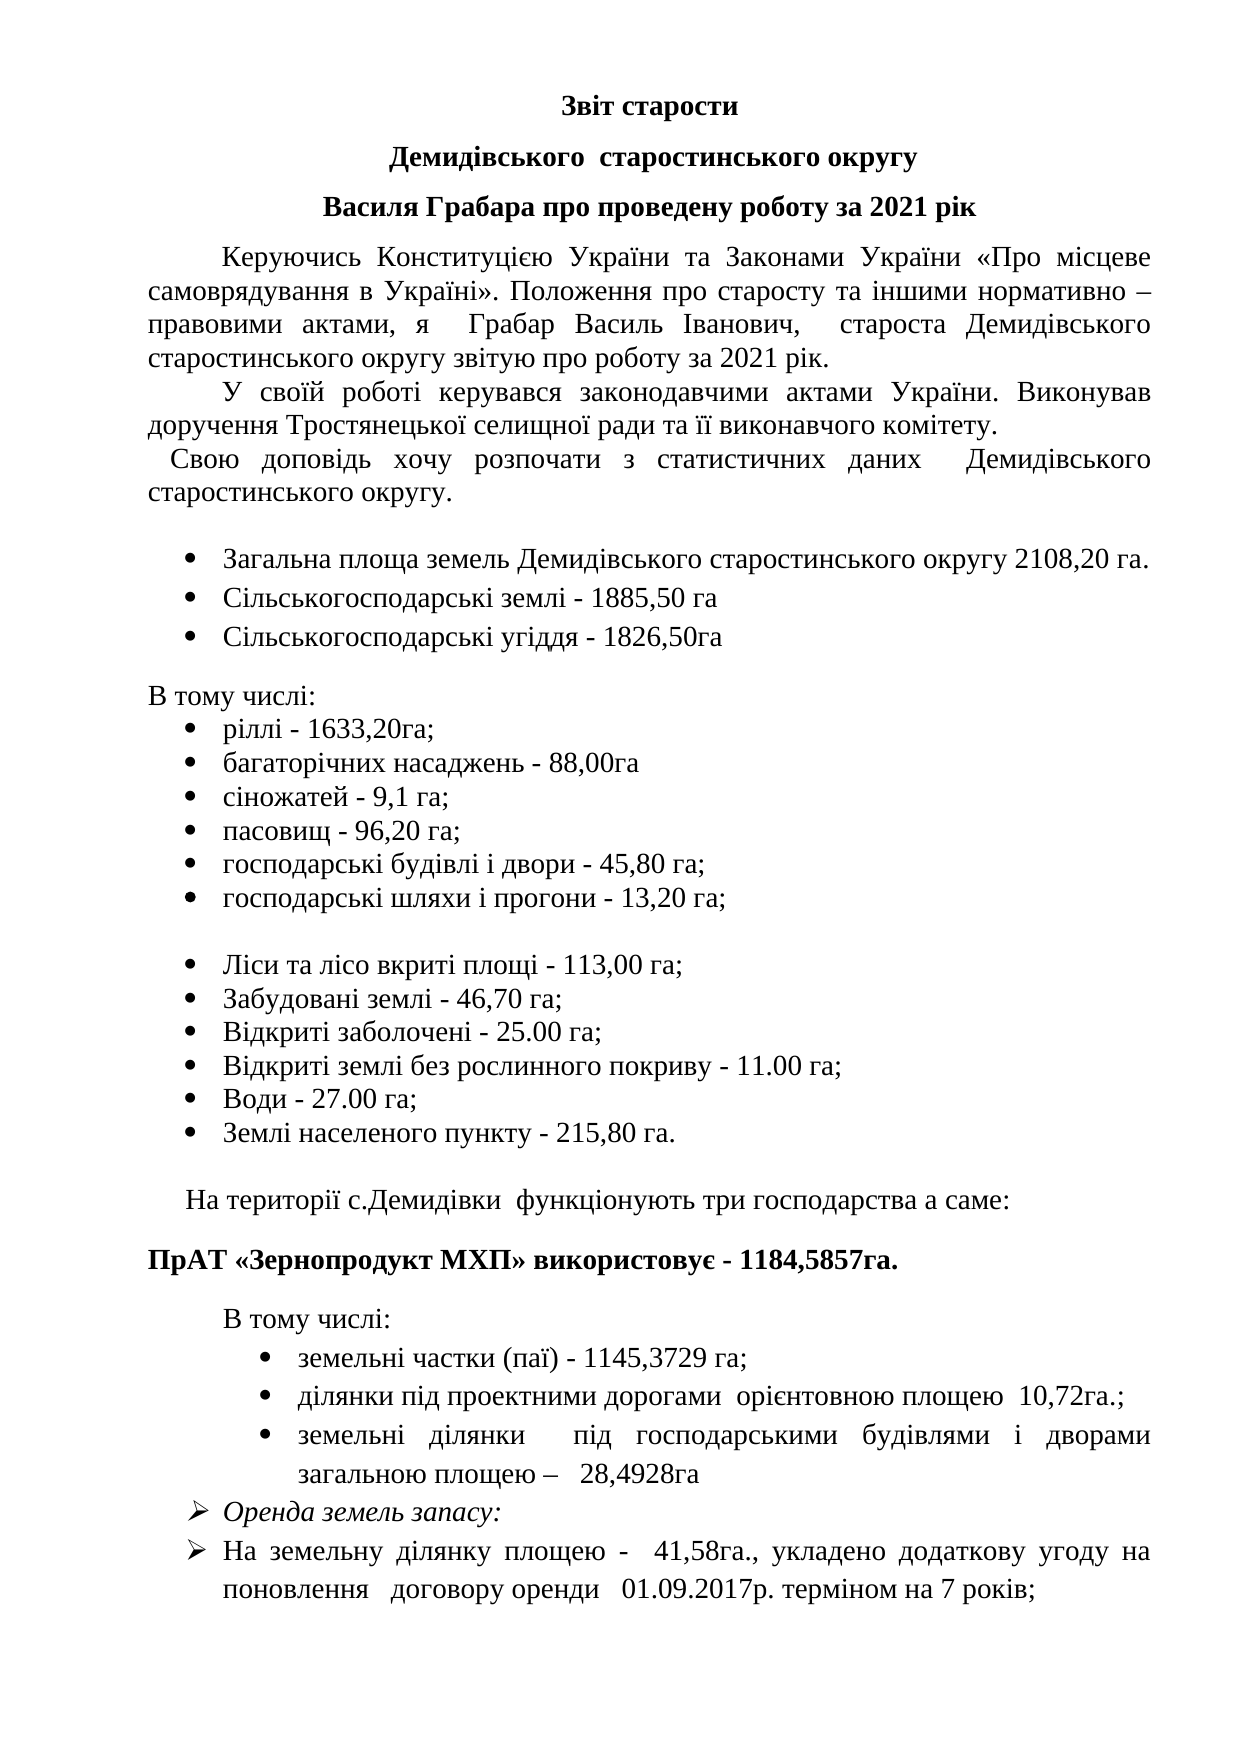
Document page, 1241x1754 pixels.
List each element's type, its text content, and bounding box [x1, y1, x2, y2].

text На території с.Демидівки функціонують три господарства а саме: [148, 1182, 1152, 1216]
list пасовищ - ; [185, 813, 1152, 846]
list Сільськогосподарські землі - [185, 580, 1152, 614]
list Загальна площа земель Демидівського старостинського округу . [185, 541, 1152, 575]
list земельні частки (паї) - ; [260, 1340, 1152, 1373]
text Свою доповідь хочу розпочати з статистичних даних Демидівського старостинського округу. [148, 441, 1152, 508]
text Василя Грабара про проведену роботу за 2021 рік [148, 189, 1152, 223]
list Землі населеного пункту - . [185, 1115, 1152, 1149]
text Керуючись Конституцією України та Законами України «Про місцеве самоврядування в Україні». Положення про старосту та іншими нормативно – правовими актами, я Грабар Василь Іванович, староста Демидівського старостинського округу звітую про роботу за 2021 рік. [148, 239, 1152, 374]
list Води - ; [185, 1082, 1152, 1115]
list Відкриті заболочені - ; [185, 1014, 1152, 1048]
list На земельну ділянку площею - 41,58га., укладено додаткову угоду на поновлення договору оренди 01.09.2017р. терміном на 7 років; [185, 1533, 1152, 1605]
list земельні ділянки під господарськими будівлями і дворами загальною площею – 28,4928га [260, 1417, 1152, 1489]
list сіножатей - ; [185, 779, 1152, 813]
list Відкриті землі без рослинного покриву - ; [185, 1048, 1152, 1082]
list Оренда земель запасу: [185, 1494, 1152, 1528]
list господарські шляхи і прогони - ; [185, 880, 1152, 913]
list господарські будівлі і двори - ; [185, 846, 1152, 880]
text Звіт старости [148, 88, 1152, 122]
list багаторічних насаджень - 88,00га [185, 745, 1152, 779]
list В тому числі: [223, 1301, 1152, 1335]
list Сільськогосподарські угіддя - 1826,50га [185, 619, 1152, 652]
text Демидівського старостинського округу [148, 139, 1152, 172]
text ПрАТ «Зернопродукт МХП» використовує - 1184,5857га. [148, 1242, 1152, 1275]
text В тому числі: [148, 678, 1152, 712]
list ділянки під проектними дорогами орієнтовною площею 10,72га.; [260, 1378, 1152, 1412]
list ріллі - 1633,20га; [185, 712, 1152, 745]
list Ліси та лісо вкриті площі - ; [185, 947, 1152, 981]
list Забудовані землі - ; [185, 981, 1152, 1014]
text У своїй роботі керувався законодавчими актами України. Виконував доручення Тростянецької селищної ради та її виконавчого комітету. [148, 374, 1152, 441]
